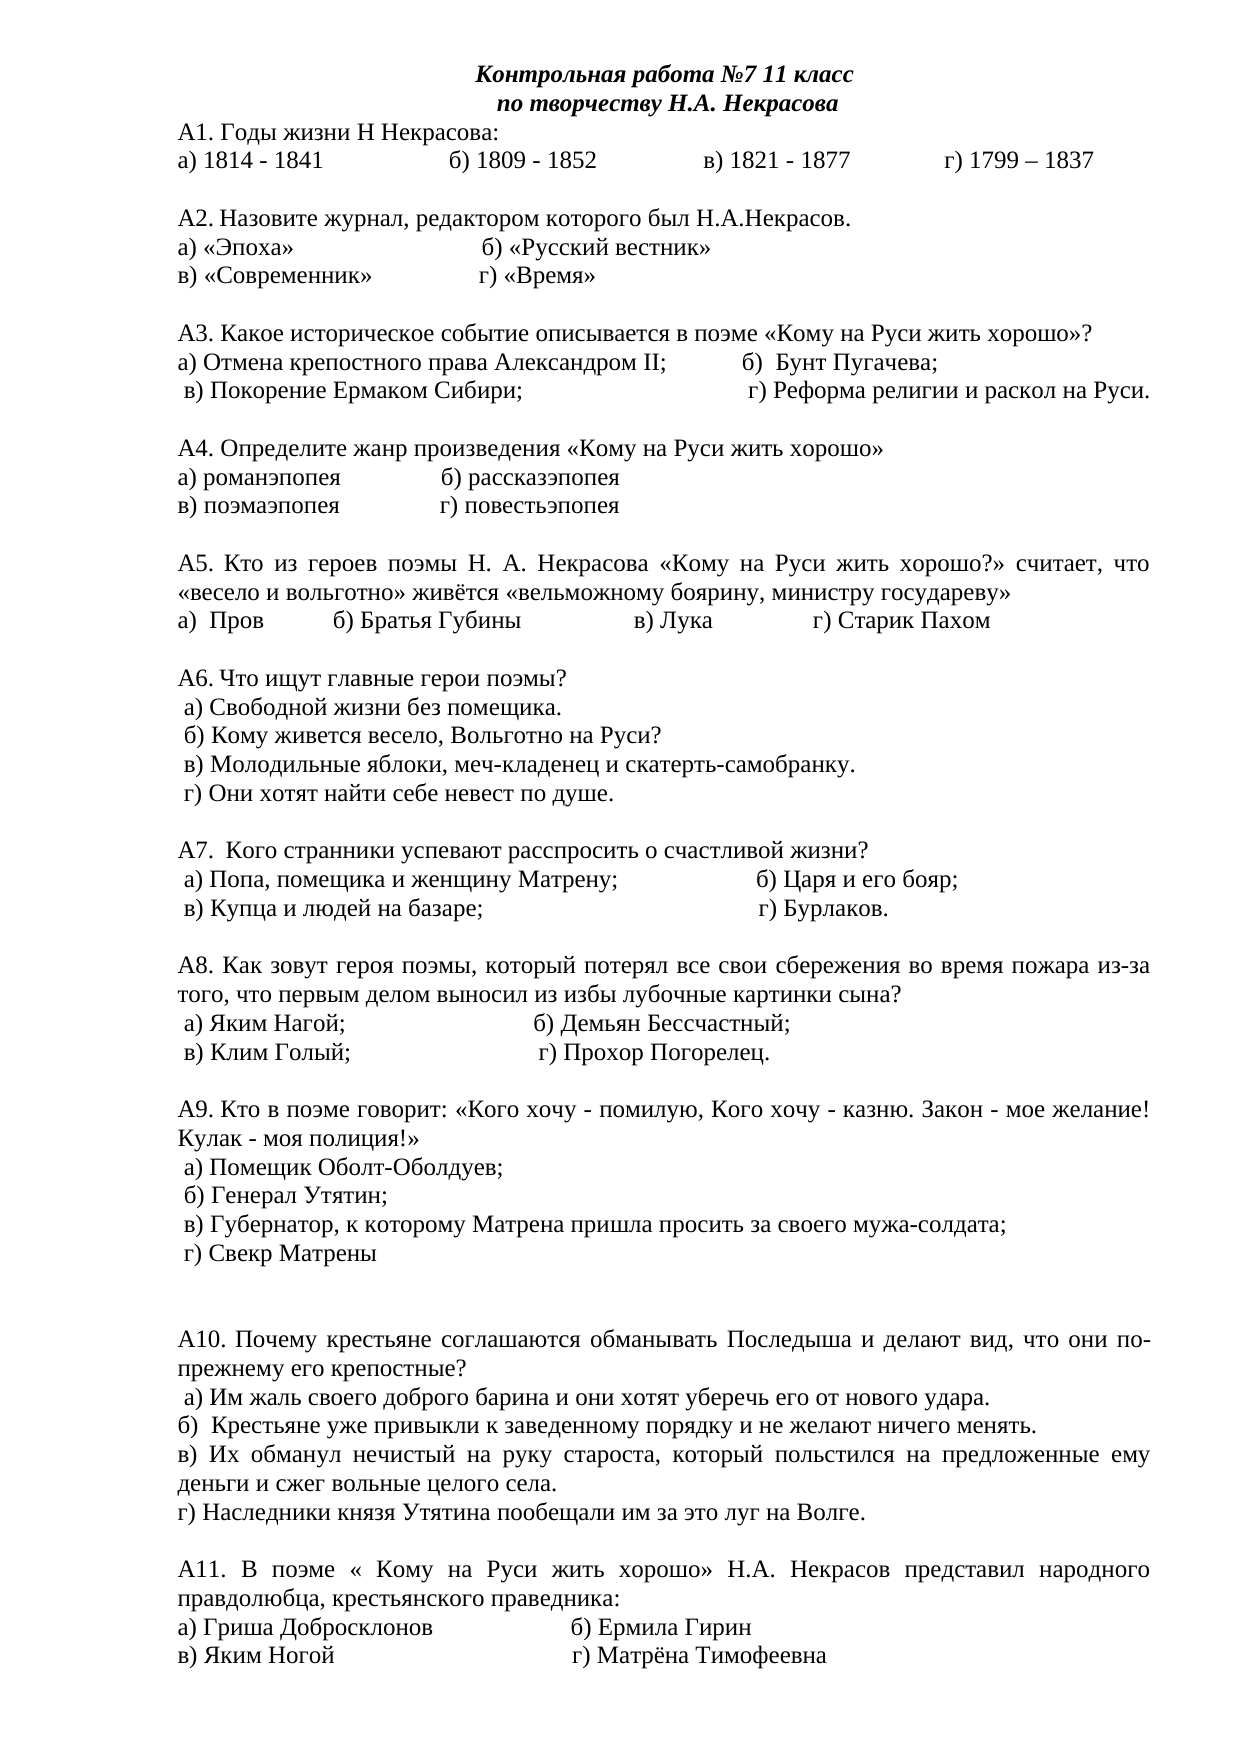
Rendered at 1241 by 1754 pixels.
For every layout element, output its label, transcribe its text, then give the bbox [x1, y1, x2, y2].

text в) Купца и людей на базаре; г) Бурлаков. [177, 893, 1152, 922]
text в) поэма­эпопея г) повесть­эпопея [177, 490, 1152, 519]
text а) Свободной жизни без помещика. [177, 692, 1152, 720]
text а) Пров б) Братья Губины в) Лука г) Старик Пахом [177, 605, 1152, 634]
text А5. Кто из героев поэмы Н. А. Некрасова «Кому на Руси жить хорошо?» считает, что «весело и вольготно» живётся «вельможному боярину, министру государеву» [177, 548, 1152, 605]
text а) Отмена крепостного права Александром II; б) Бунт Пугачева; [177, 347, 1152, 375]
text г) Они хотят найти себе невест по душе. [177, 778, 1152, 807]
text в) Покорение Ермаком Сибири; г) Реформа религии и раскол на Руси. [177, 375, 1152, 404]
text а) «Эпоха» б) «Русский вестник» [177, 232, 1152, 260]
text Контрольная работа №7 11 класс [177, 59, 1152, 88]
text в) Молодильные яблоки, меч-кладенец и скатерть-самобранку. [177, 749, 1152, 778]
text в) Яким Ногой г) Матрёна Тимофеевна [177, 1640, 1152, 1669]
text б) Генерал Утятин; [177, 1180, 1152, 1209]
text в) Их обманул нечистый на руку староста, который польстился на предложенные ему деньги и сжег вольные целого села. [177, 1439, 1152, 1497]
text а) Попа, помещика и женщину Матрену; б) Царя и его бояр; [177, 864, 1152, 893]
text а) Гриша Добросклонов б) Ермила Гирин [177, 1612, 1152, 1640]
text а) Им жаль своего доброго барина и они хотят уберечь его от нового удара. [177, 1382, 1152, 1410]
text в) «Современник» г) «Время» [177, 260, 1152, 289]
text в) Губернатор, к которому Матрена пришла просить за своего мужа-солдата; [177, 1209, 1152, 1238]
text б) Кому живется весело, Вольготно на Руси? [177, 720, 1152, 749]
text в) Клим Голый; г) Прохор Погорелец. [177, 1037, 1152, 1065]
text А9. Кто в поэме говорит: «Кого хочу - помилую, Кого хочу - казню. Закон - мое желание! Кулак - моя полиция!» [177, 1094, 1152, 1152]
text а) роман­эпопея б) рассказ­эпопея [177, 462, 1152, 490]
text а) Яким Нагой; б) Демьян Бессчастный; [177, 1008, 1152, 1037]
text А3. Какое историческое событие описывается в поэме «Кому на Руси жить хорошо»? [177, 318, 1152, 347]
text А10. Почему крестьяне соглашаются обманывать Последыша и делают вид, что они по-прежнему его крепостные? [177, 1324, 1152, 1382]
text г) Свекр Матрены [177, 1238, 1152, 1267]
text А6. Что ищут главные герои поэмы? [177, 663, 1152, 692]
text А11. В поэме « Кому на Руси жить хорошо» Н.А. Некрасов представил народного правдолюбца, крестьянского праведника: [177, 1554, 1152, 1612]
text б) Крестьяне уже привыкли к заведенному порядку и не желают ничего менять. [177, 1410, 1152, 1439]
text А4. Определите жанр произведения «Кому на Руси жить хорошо» [177, 433, 1152, 462]
text А7. Кого странники успевают расспросить о счастливой жизни? [177, 835, 1152, 864]
text по творчеству Н.А. Некрасова [177, 88, 1152, 117]
text А2. Назовите журнал, редактором которого был Н.А.Некрасов. [177, 203, 1152, 232]
text А8. Как зовут героя поэмы, который потерял все свои сбережения во время пожара из-за того, что первым делом выносил из избы лубочные картинки сына? [177, 950, 1152, 1008]
text а) Помещик Оболт-Оболдуев; [177, 1152, 1152, 1180]
text А1. Годы жизни Н Некрасова: [177, 117, 1152, 145]
text г) Наследники князя Утятина пообещали им за это луг на Волге. [177, 1497, 1152, 1525]
text а) 1814 - 1841 б) 1809 - 1852 в) 1821 - 1877 г) 1799 – 1837 [177, 145, 1152, 174]
